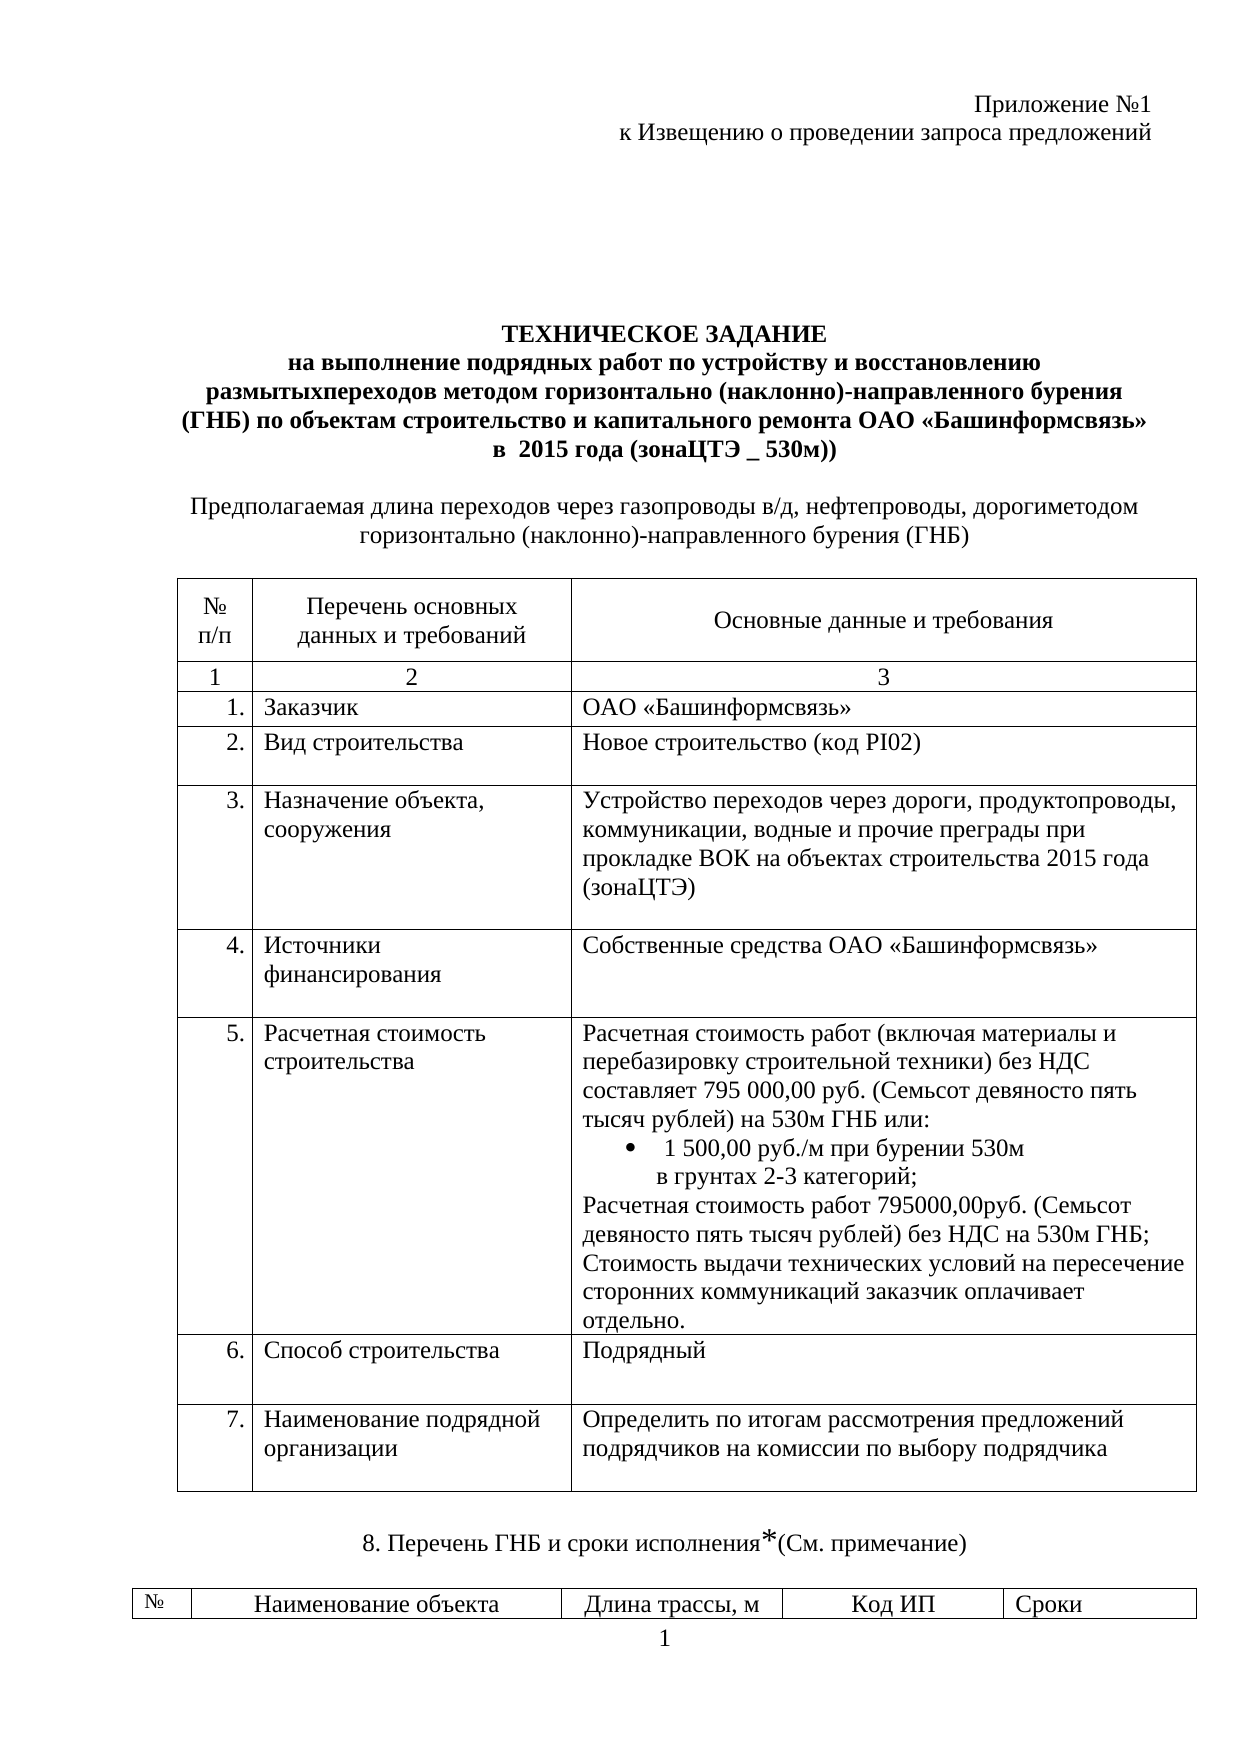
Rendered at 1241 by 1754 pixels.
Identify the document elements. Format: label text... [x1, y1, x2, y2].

table_cell Расчетная стоимость работ (включая материалы и перебазировку строительной техники) без НДС составляет 795 000,00 руб. (Семьсот девяносто пять тысяч рублей) на 530м ГНБ или: 1 500,00 руб./м при бурении 530м в грунтах 2-3 категорий; Расчетная стоимость работ 795000,00руб. (Семьсот девяносто пять тысяч рублей) без НДС на 530м ГНБ; Стоимость выдачи технических условий на пересечение сторонних коммуникаций заказчик оплачивает отдельно. [572, 1018, 1196, 1334]
table_cell Собственные средства ОАО «Башинформсвязь» [572, 930, 1196, 1017]
text Приложение №1 [177, 89, 1152, 117]
table_cell Определить по итогам рассмотрения предложений подрядчиков на комиссии по выбору подрядчика [572, 1405, 1196, 1491]
table_header Перечень основных данных и требований [253, 579, 571, 661]
table_header № п/п [178, 579, 252, 661]
table_cell Подрядный [572, 1335, 1196, 1403]
table_cell Назначение объекта, сооружения [253, 786, 571, 929]
table_header Основные данные и требования [572, 579, 1196, 661]
table_cell [178, 930, 252, 1017]
table_cell Источники финансирования [253, 930, 571, 1017]
text Предполагаемая длина переходов через газопроводы в/д, нефтепроводы, дорогиметодом горизонтально (наклонно)-направленного бурения (ГНБ) [177, 491, 1152, 549]
text 8. Перечень ГНБ и сроки исполнения*(См. примечание) [177, 1521, 1152, 1559]
table_cell [178, 786, 252, 929]
table_cell Заказчик [253, 692, 571, 726]
table_header Код ИП [783, 1589, 1003, 1617]
table_cell ОАО «Башинформсвязь» [572, 692, 1196, 726]
table_header Длина трассы, м [562, 1589, 782, 1617]
table_cell Расчетная стоимость строительства [253, 1018, 571, 1334]
table_cell [178, 1405, 252, 1491]
table_header № п/п [133, 1589, 191, 1617]
table_cell Вид строительства [253, 727, 571, 784]
text на выполнение подрядных работ по устройству и восстановлению размытыхпереходов методом горизонтально (наклонно)-направленного бурения (ГНБ) по объектам строительство и капитального ремонта ОАО «Башинформсвязь» в 2015 года (зонаЦТЭ _ 530м)) [177, 347, 1152, 462]
text к Извещению о проведении запроса предложений [177, 117, 1152, 146]
table_cell [178, 692, 252, 726]
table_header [192, 1589, 561, 1617]
table_header Сроки исполнения [1004, 1589, 1196, 1617]
table_cell 1 [178, 662, 252, 691]
table_cell 2 [253, 662, 571, 691]
table_cell [178, 1335, 252, 1403]
text ТЕХНИЧЕСКОЕ ЗАДАНИЕ [177, 319, 1152, 347]
table_cell [178, 727, 252, 784]
table_cell Способ строительства [253, 1335, 571, 1403]
table_cell Наименование подрядной организации [253, 1405, 571, 1491]
table_cell Новое строительство (код PI02) [572, 727, 1196, 784]
table_cell 3 [572, 662, 1196, 691]
table_cell Устройство переходов через дороги, продуктопроводы, коммуникации, водные и прочие преграды при прокладке ВОК на объектах строительства 2015 года (зонаЦТЭ) [572, 786, 1196, 929]
table_cell [178, 1018, 252, 1334]
